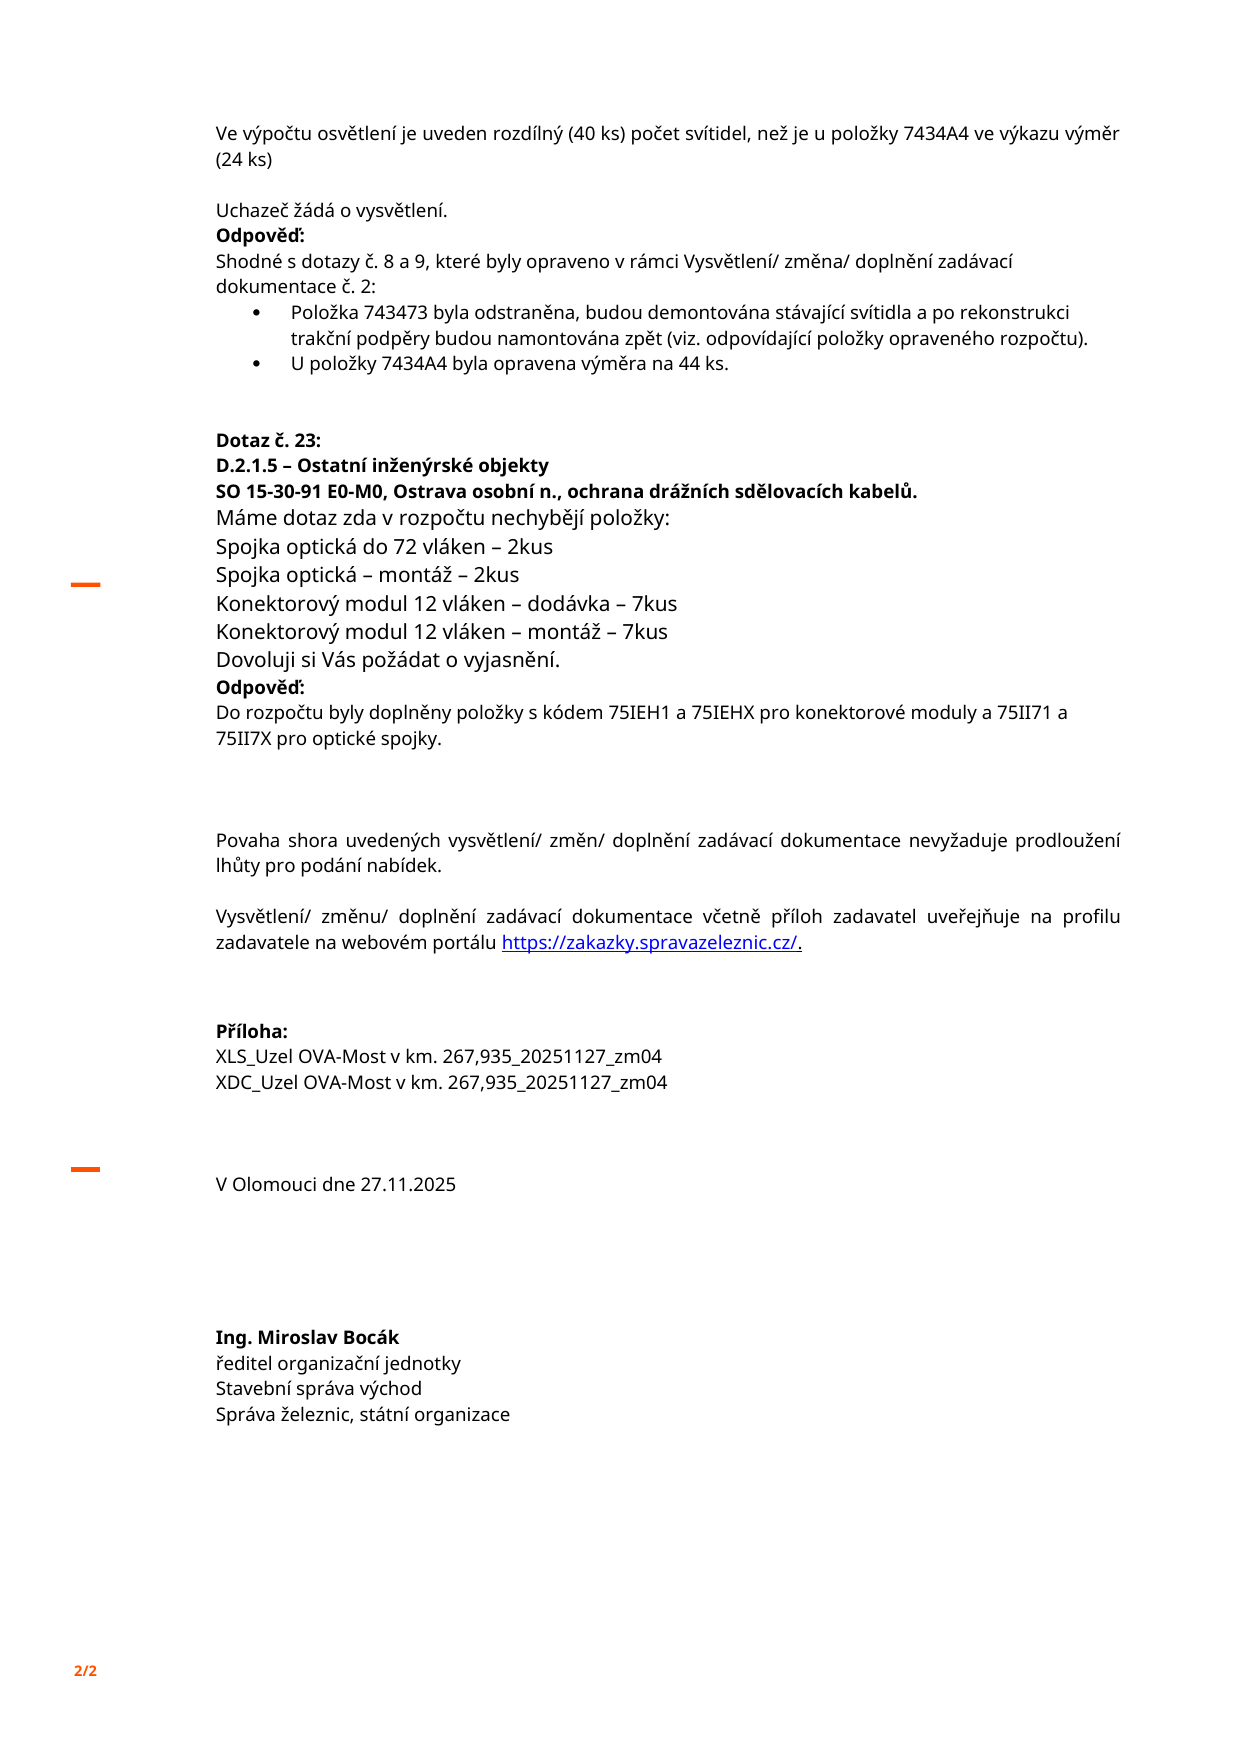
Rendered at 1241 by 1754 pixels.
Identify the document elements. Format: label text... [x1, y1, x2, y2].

text Ing. Miroslav Bocák [216, 1324, 1122, 1350]
text XLS_Uzel OVA-Most v km. 267,935_20251127_zm04 [216, 1044, 1122, 1069]
text Spojka optická – montáž – 2kus [216, 560, 1122, 589]
text Spojka optická do 72 vláken – 2kus [216, 532, 1122, 560]
text Do rozpočtu byly doplněny položky s kódem 75IEH1 a 75IEHX pro konektorové moduly a 75II71 a 75II7X pro optické spojky. [216, 699, 1122, 751]
text Máme dotaz zda v rozpočtu nechybějí položky: [216, 503, 1122, 532]
text Konektorový modul 12 vláken – montáž – 7kus [216, 617, 1122, 646]
text Vysvětlení/ změnu/ doplnění zadávací dokumentace včetně příloh zadavatel uveřejňuje na profilu zadavatele na webovém portálu https://zakazky.spravazeleznic.cz/. [216, 904, 1122, 955]
text Uchazeč žádá o vysvětlení. [216, 197, 1122, 223]
text SO 15-30-91 E0-M0, Ostrava osobní n., ochrana drážních sdělovacích kabelů. [216, 478, 1122, 503]
text Ve výpočtu osvětlení je uveden rozdílný (40 ks) počet svítidel, než je u položky 7434A4 ve výkazu výměr (24 ks) [216, 121, 1122, 172]
text Odpověď: [216, 223, 1122, 248]
text Příloha: [216, 1018, 1122, 1044]
text XDC_Uzel OVA-Most v km. 267,935_20251127_zm04 [216, 1069, 1122, 1095]
text Dotaz č. 23: [216, 427, 1122, 452]
text Odpověď: [216, 674, 1122, 699]
text Správa železnic, státní organizace [216, 1401, 1122, 1427]
text D.2.1.5 – Ostatní inženýrské objekty [216, 452, 1122, 478]
list U položky 7434A4 byla opravena výměra na 44 ks. [253, 350, 1122, 376]
text Povaha shora uvedených vysvětlení/ změn/ doplnění zadávací dokumentace nevyžaduje prodloužení lhůty pro podání nabídek. [216, 827, 1122, 878]
text V Olomouci dne 27.11.2025 [216, 1171, 1122, 1197]
text Shodné s dotazy č. 8 a 9, které byly opraveno v rámci Vysvětlení/ změna/ doplnění zadávací dokumentace č. 2: [216, 248, 1122, 299]
list Položka 743473 byla odstraněna, budou demontována stávající svítidla a po rekonstrukci trakční podpěry budou namontována zpět (viz. odpovídající položky opraveného rozpočtu). [253, 299, 1122, 350]
text ředitel organizační jednotky [216, 1350, 1122, 1376]
text Konektorový modul 12 vláken – dodávka – 7kus [216, 589, 1122, 617]
text Dovoluji si Vás požádat o vyjasnění. [216, 646, 1122, 674]
text Stavební správa východ [216, 1376, 1122, 1401]
